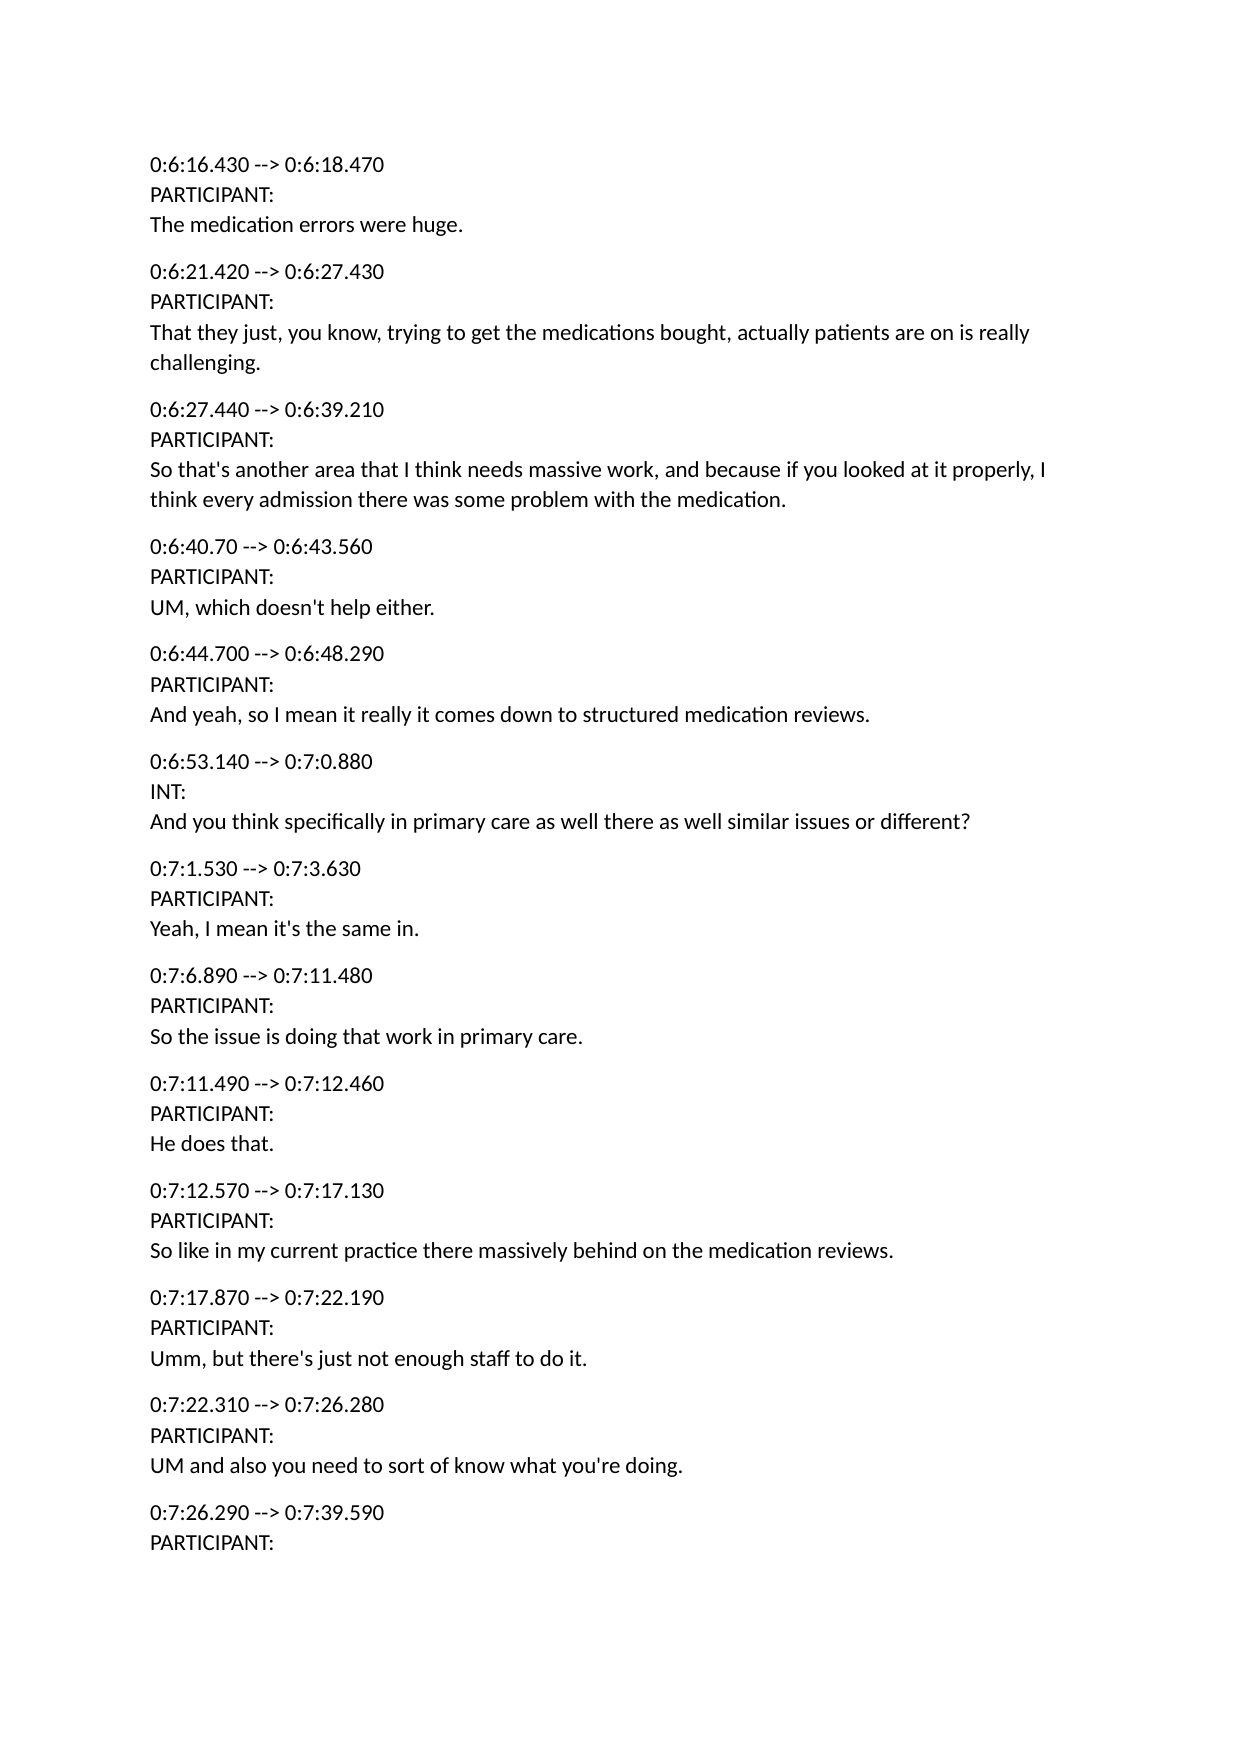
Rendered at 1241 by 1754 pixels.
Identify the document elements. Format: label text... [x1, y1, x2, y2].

text 0:6:21.420 --> 0:6:27.430 PARTICIPANT: That they just, you know, trying to get the medications bought, actually patients are on is really challenging. [150, 257, 1090, 376]
text 0:6:53.140 --> 0:7:0.880 INT: And you think specifically in primary care as well there as well similar issues or different? [150, 747, 1090, 835]
text 0:6:27.440 --> 0:6:39.210 PARTICIPANT: So that's another area that I think needs massive work, and because if you looked at it properly, I think every admission there was some problem with the medication. [150, 395, 1090, 513]
text 0:6:16.430 --> 0:6:18.470 PARTICIPANT: The medication errors were huge. [150, 150, 1090, 238]
text 0:6:40.70 --> 0:6:43.560 PARTICIPANT: UM, which doesn't help either. [150, 532, 1090, 621]
text 0:7:11.490 --> 0:7:12.460 PARTICIPANT: He does that. [150, 1069, 1090, 1157]
text 0:7:22.310 --> 0:7:26.280 PARTICIPANT: UM and also you need to sort of know what you're doing. [150, 1391, 1090, 1479]
text 0:7:1.530 --> 0:7:3.630 PARTICIPANT: Yeah, I mean it's the same in. [150, 854, 1090, 943]
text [150, 1498, 1090, 1556]
text 0:7:12.570 --> 0:7:17.130 PARTICIPANT: So like in my current practice there massively behind on the medication reviews. [150, 1176, 1090, 1264]
text 0:7:17.870 --> 0:7:22.190 PARTICIPANT: Umm, but there's just not enough staff to do it. [150, 1283, 1090, 1372]
text 0:7:6.890 --> 0:7:11.480 PARTICIPANT: So the issue is doing that work in primary care. [150, 961, 1090, 1050]
text 0:6:44.700 --> 0:6:48.290 PARTICIPANT: And yeah, so I mean it really it comes down to structured medication reviews. [150, 639, 1090, 728]
